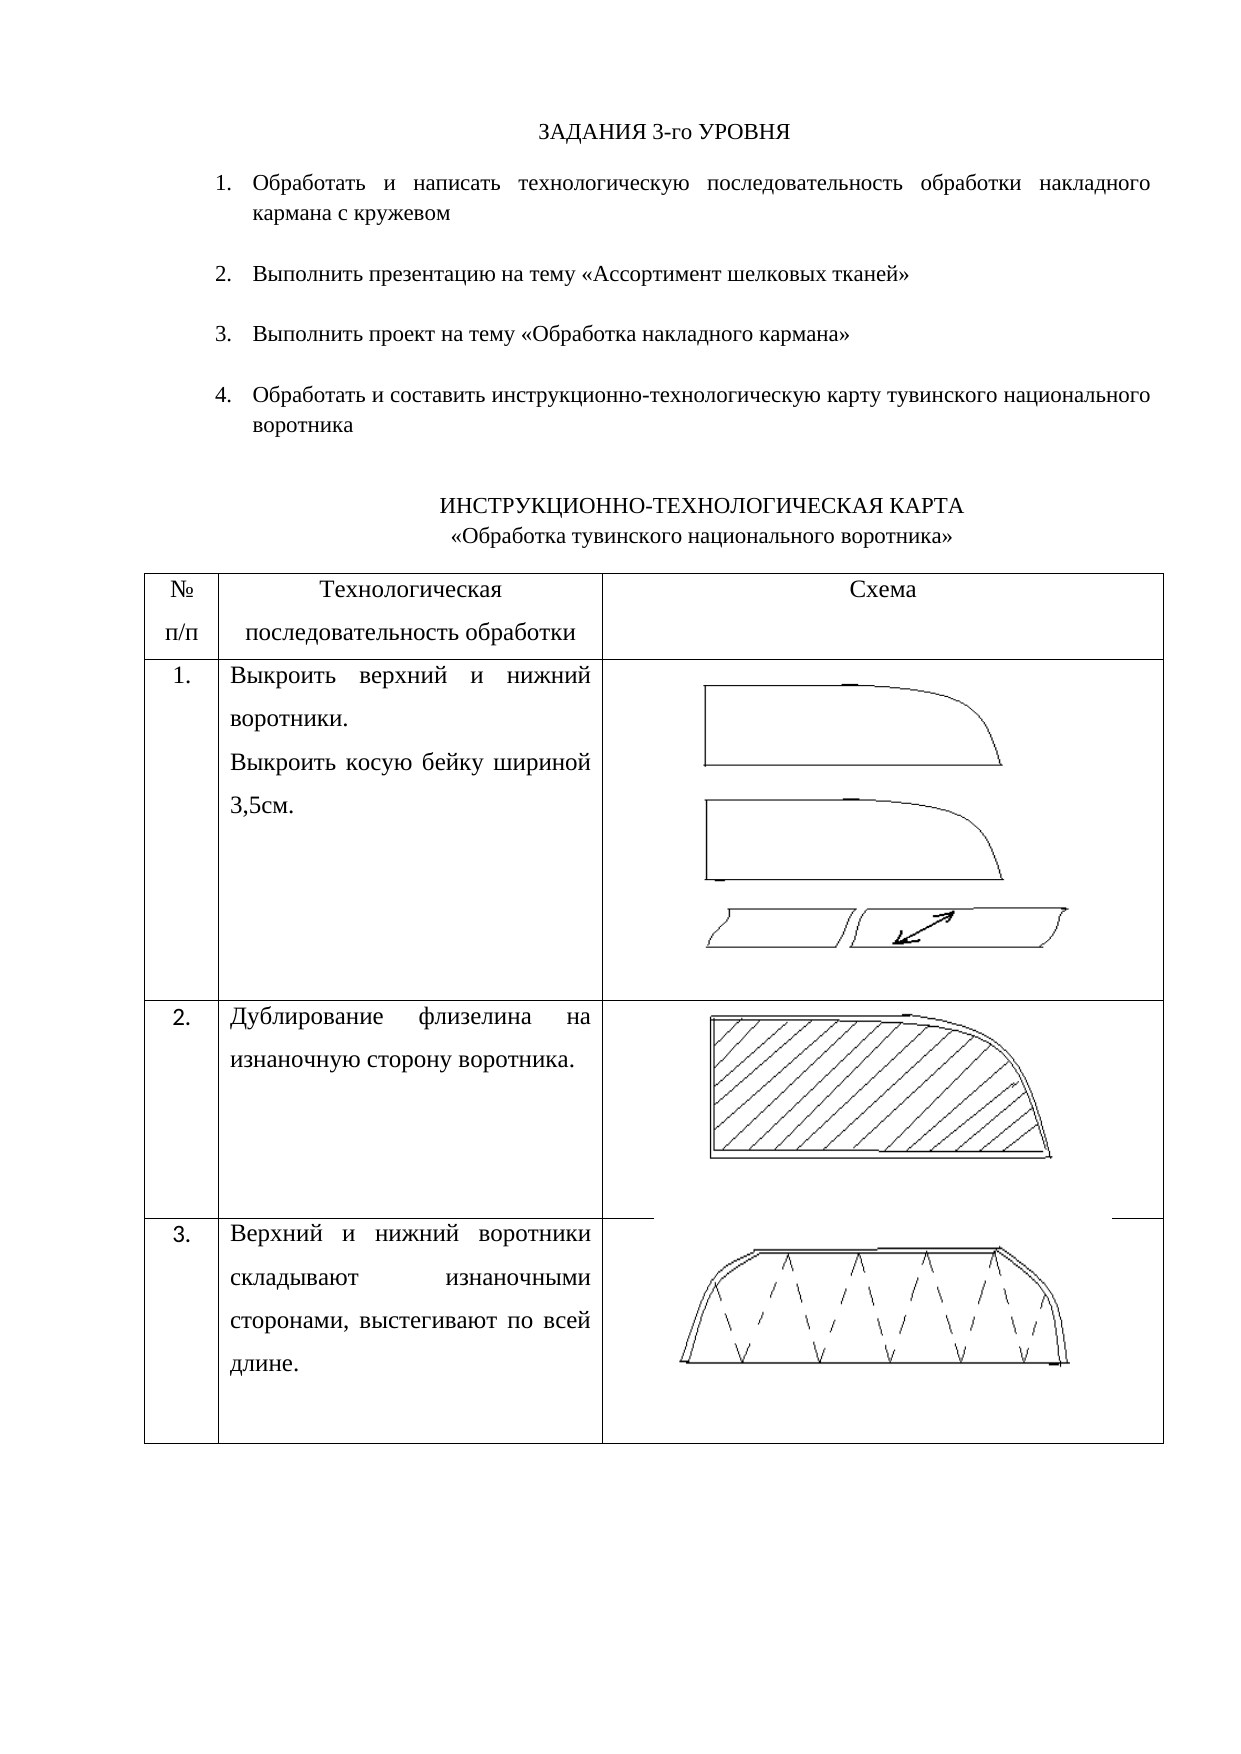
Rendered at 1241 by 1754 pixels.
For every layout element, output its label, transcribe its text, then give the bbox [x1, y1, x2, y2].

list Выполнить проект на тему «Обработка накладного кармана» [215, 320, 1152, 347]
table_cell 2. [145, 1001, 218, 1217]
table_header № п/п [145, 574, 218, 659]
text ИНСТРУКЦИОННО-ТЕХНОЛОГИЧЕСКАЯ КАРТА [252, 492, 1152, 518]
table_cell [603, 1219, 1163, 1442]
table_header Схема [603, 574, 1163, 659]
picture [668, 660, 1097, 987]
table_cell Верхний и нижний воротники складывают изнаночными сторонами, выстегивают по всей длине. [219, 1219, 602, 1442]
table_cell [603, 1001, 1163, 1217]
list Обработать и составить инструкционно-технологическую карту тувинского национального воротника [215, 381, 1152, 437]
table_cell 3. [145, 1219, 218, 1442]
table_cell Дублирование флизелина на изнаночную сторону воротника. [219, 1001, 602, 1217]
text ЗАДАНИЯ 3-го УРОВНЯ [177, 118, 1152, 144]
text «Обработка тувинского национального воротника» [252, 522, 1152, 549]
picture [654, 1218, 1112, 1430]
table_cell 1. [145, 660, 218, 1000]
table_cell Выкроить верхний и нижний воротники. Выкроить косую бейку шириной 3,5см. [219, 660, 602, 1000]
table_header Технологическая последовательность обработки [219, 574, 602, 659]
list Обработать и написать технологическую последовательность обработки накладного кармана с кружевом [215, 169, 1152, 226]
table_cell [603, 660, 1163, 1000]
picture [695, 1001, 1071, 1205]
list Выполнить презентацию на тему «Ассортимент шелковых тканей» [215, 260, 1152, 286]
